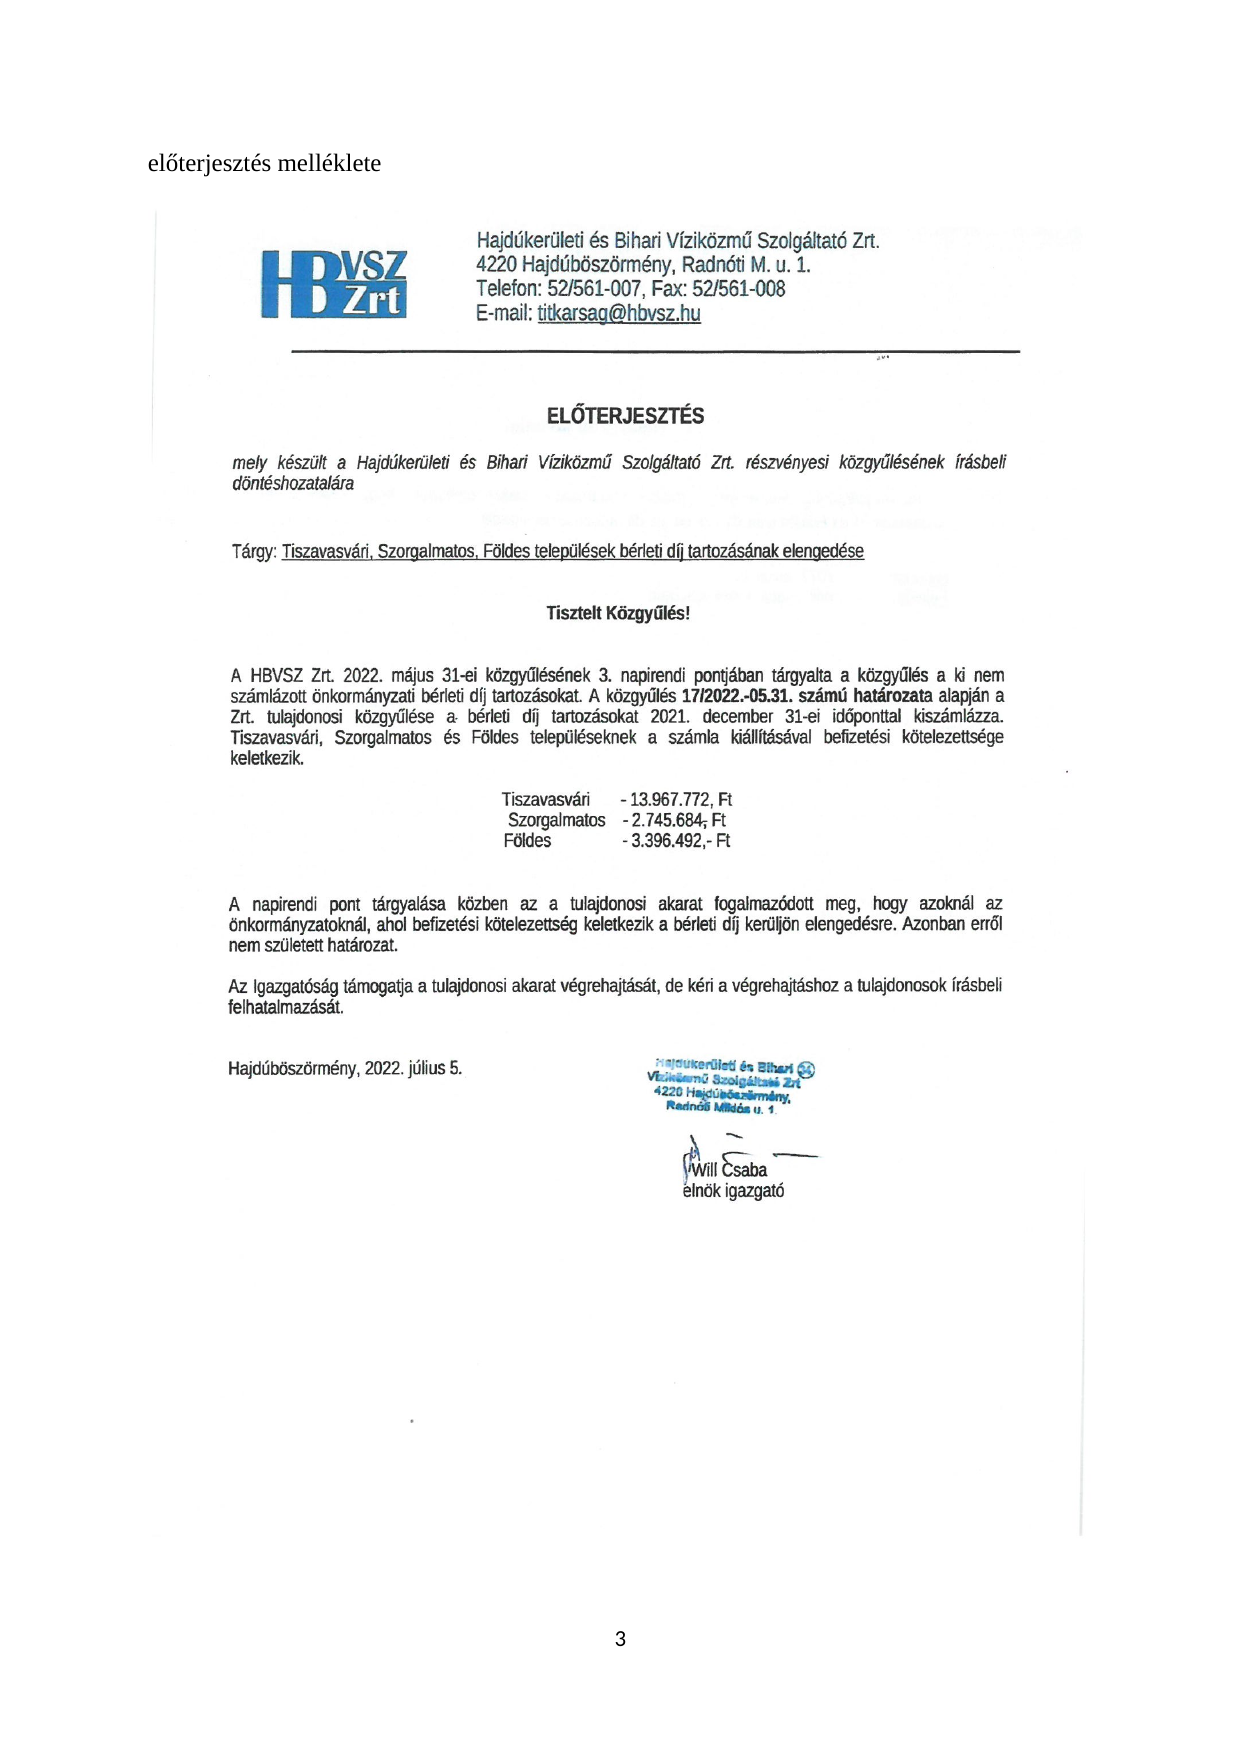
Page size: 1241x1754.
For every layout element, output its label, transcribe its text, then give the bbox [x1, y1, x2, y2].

picture [147, 201, 1093, 1539]
text előterjesztés melléklete [148, 148, 1093, 176]
